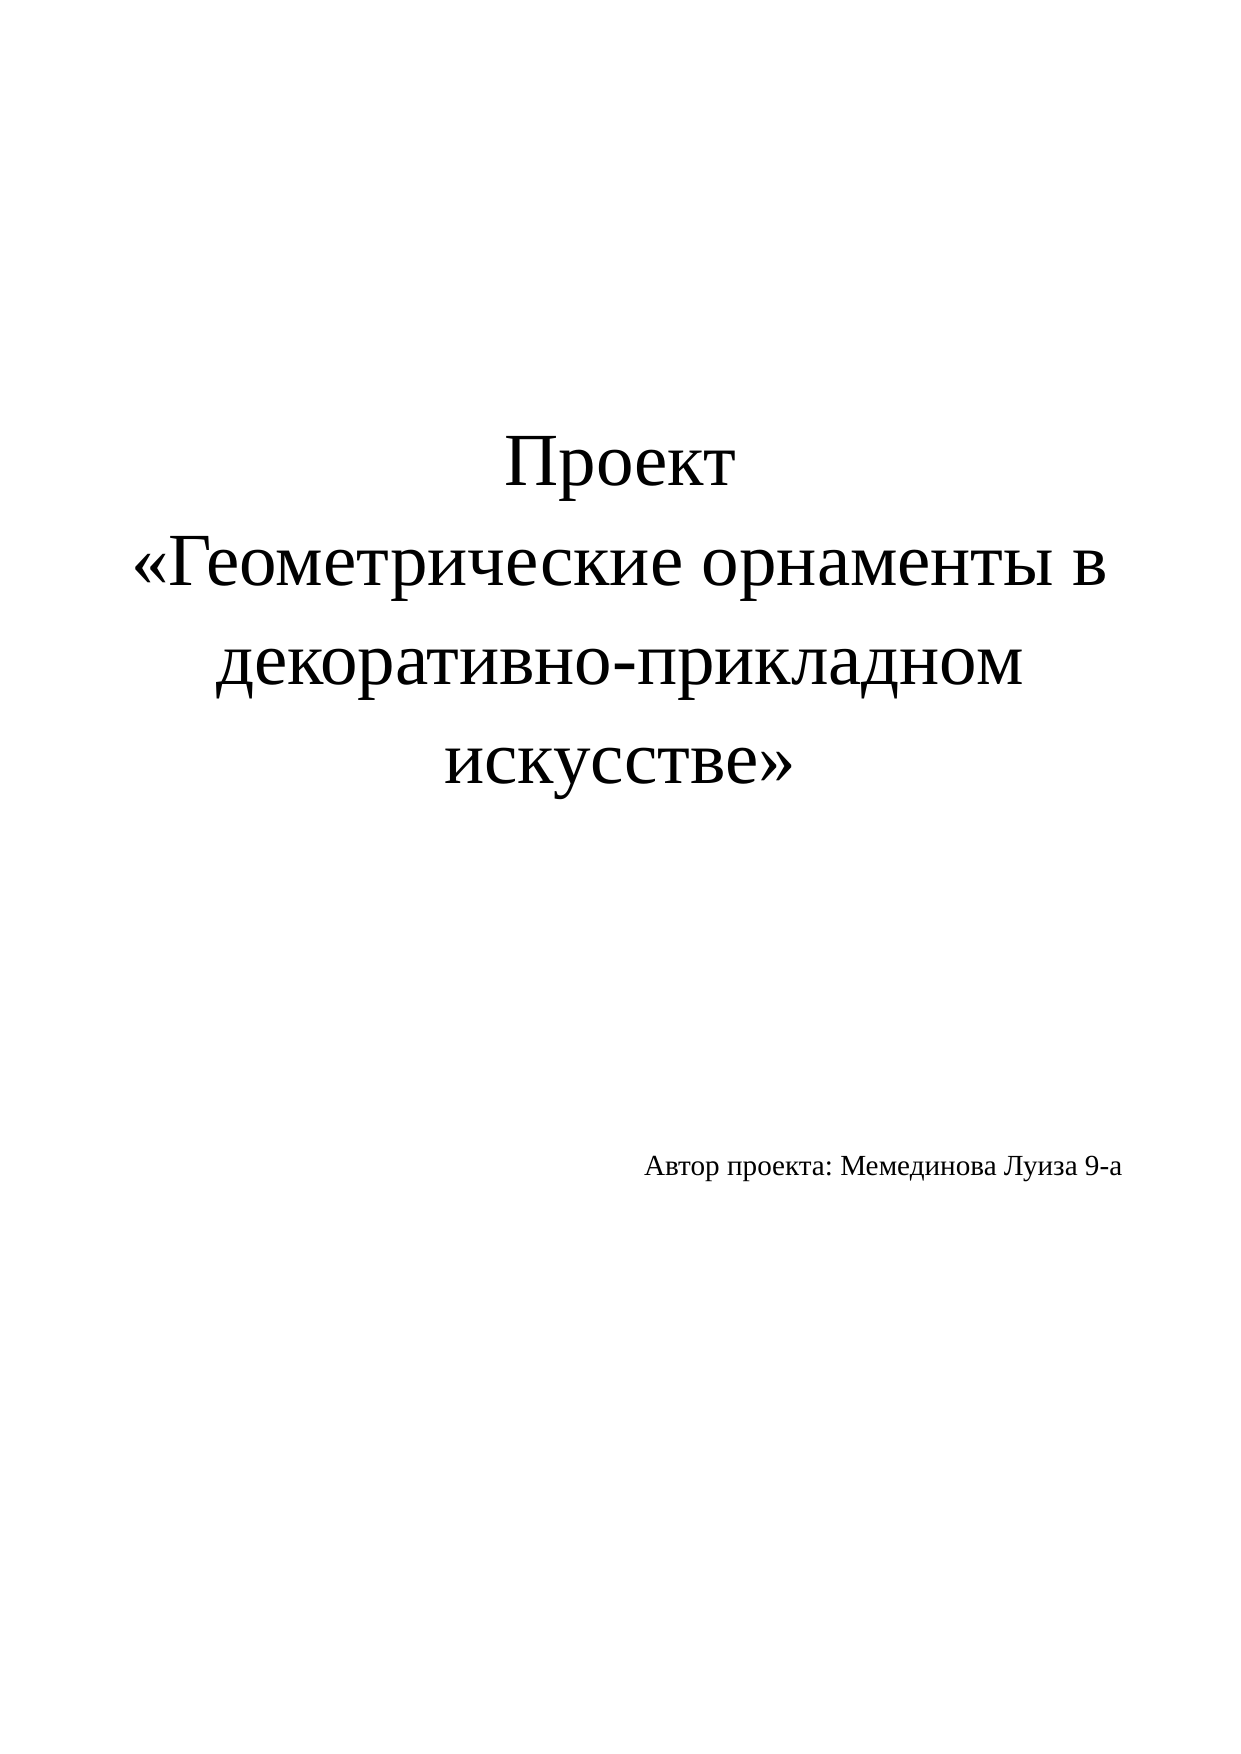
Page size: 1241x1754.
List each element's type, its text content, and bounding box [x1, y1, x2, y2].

text Проект [118, 416, 1122, 502]
text «Геометрические орнаменты в декоративно-прикладном искусстве» [118, 515, 1122, 799]
text Автор проекта: Мемединова Луиза 9-а [118, 1148, 1122, 1182]
